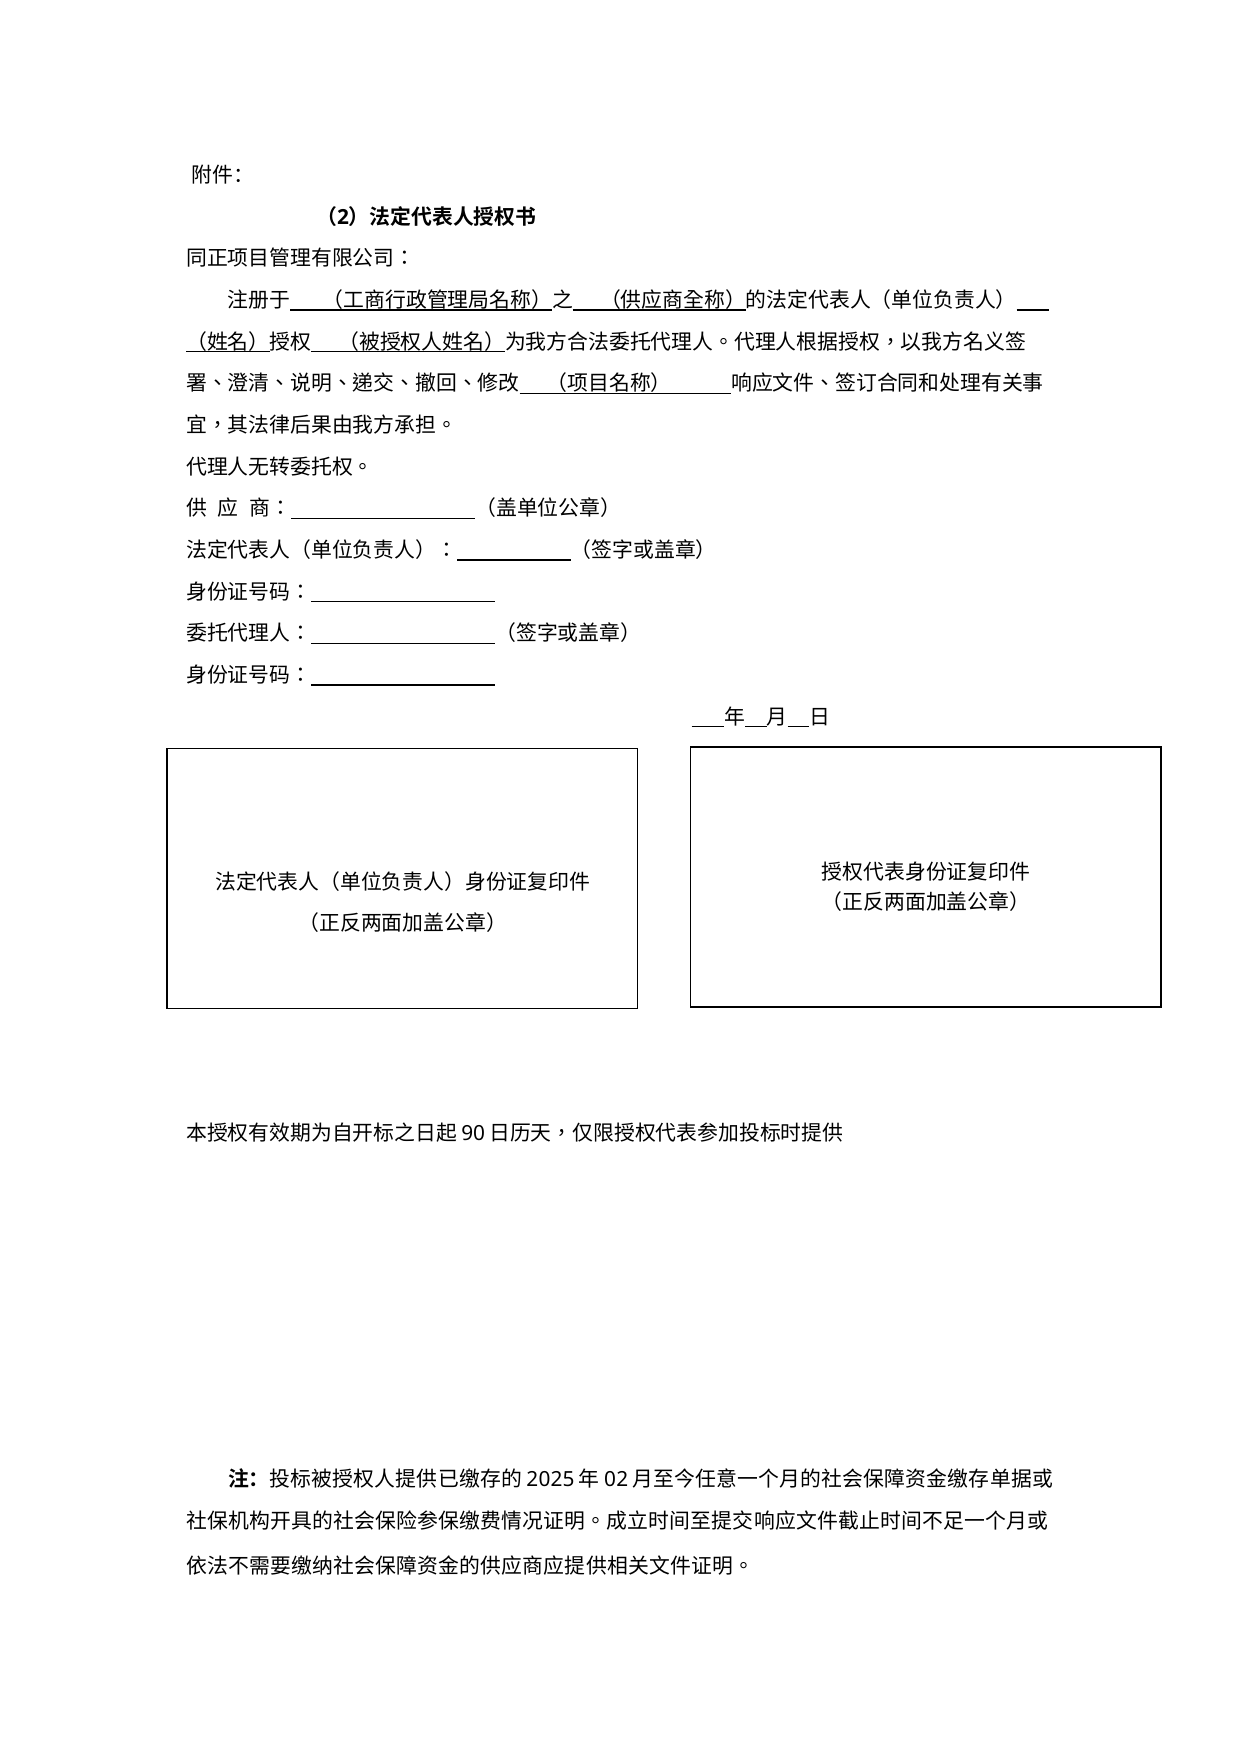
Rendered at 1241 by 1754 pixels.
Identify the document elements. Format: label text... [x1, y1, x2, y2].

text 附件： [186, 149, 1054, 191]
list 注：投标被授权人提供已缴存的2025年02月至今任意一个月的社会保障资金缴存单据或社保机构开具的社会保险参保缴费情况证明。成立时间至提交响应文件截止时间不足一个月或依法不需要缴纳社会保障资金的供应商应提供相关文件证明。 [186, 1462, 1054, 1580]
text 法定代表人（单位负责人）： （签字或盖章） [186, 524, 1054, 566]
text 身份证号码： [186, 566, 1054, 607]
text 同正项目管理有限公司： [186, 232, 1054, 274]
text 本授权有效期为自开标之日起90日历天，仅限授权代表参加投标时提供 [186, 1107, 1054, 1149]
text 供 应 商： （盖单位公章） [186, 482, 1054, 524]
text 委托代理人： （签字或盖章） [186, 607, 1054, 649]
text 注册于 （工商行政管理局名称）之 （供应商全称）的法定代表人（单位负责人） （姓名）授权 （被授权人姓名）为我方合法委托代理人。代理人根据授权，以我方名义签署、澄清、说明、递交、撤回、修改 （项目名称） 响应文件、签订合同和处理有关事宜，其法律后果由我方承担。 [186, 274, 1054, 441]
text 身份证号码： [186, 649, 1054, 691]
text （2）法定代表人授权书 [186, 191, 1054, 232]
text 代理人无转委托权。 [186, 441, 1054, 482]
text 年 月 日 [186, 691, 1054, 732]
